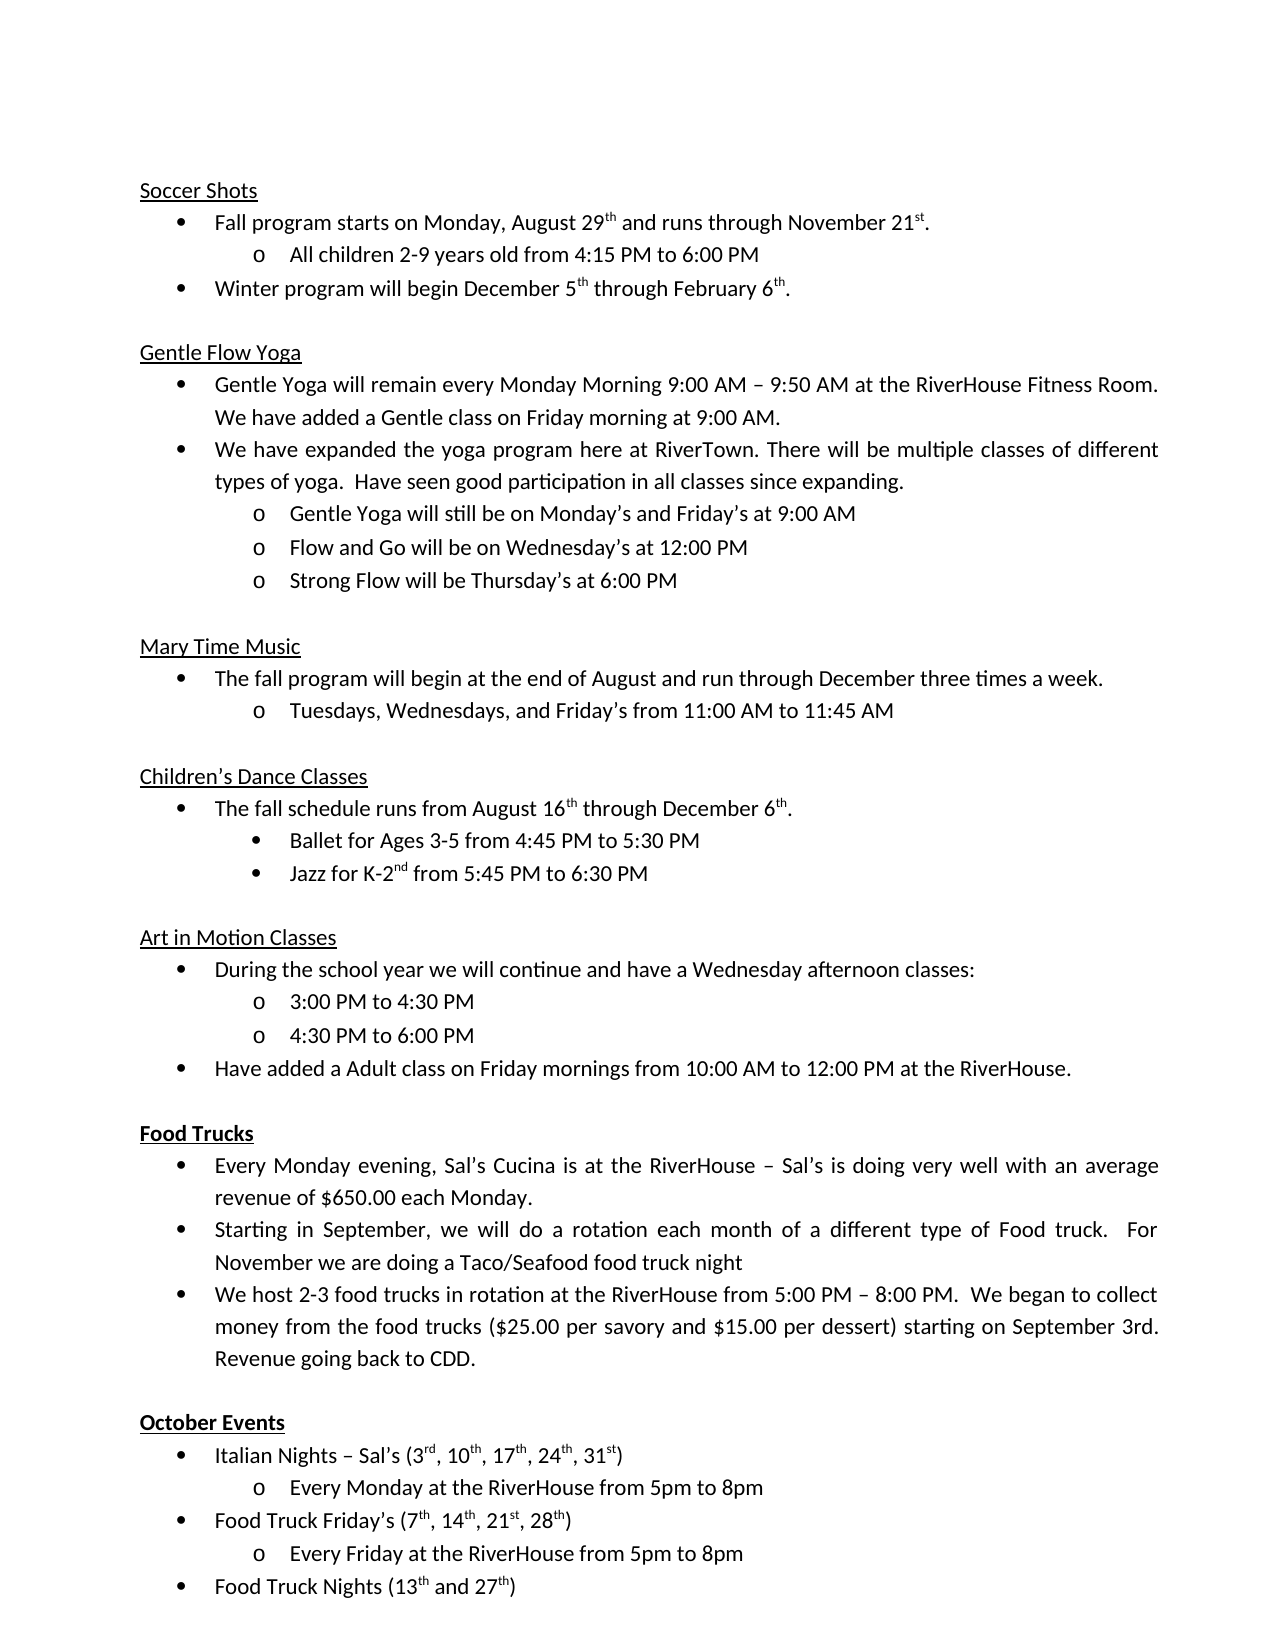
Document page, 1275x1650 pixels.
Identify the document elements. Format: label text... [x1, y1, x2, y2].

list Fall program starts on Monday, August 29th and runs through November 21st. [177, 208, 1160, 236]
list Have added a Adult class on Friday mornings from 10:00 AM to 12:00 PM at the RiverHouse. [177, 1054, 1160, 1082]
list Every Monday evening, Sal’s Cucina is at the RiverHouse – Sal’s is doing very well with an average revenue of $650.00 each Monday. [177, 1151, 1160, 1211]
text Food Trucks [139, 1119, 1160, 1147]
list Gentle Yoga will remain every Monday Morning 9:00 AM – 9:50 AM at the RiverHouse Fitness Room. We have added a Gentle class on Friday morning at 9:00 AM. [177, 370, 1160, 431]
list Food Truck Nights (13th and 27th) [177, 1572, 1160, 1600]
list Every Monday at the RiverHouse from 5pm to 8pm [252, 1473, 1160, 1502]
list Gentle Yoga will still be on Monday’s and Friday’s at 9:00 AM [252, 499, 1160, 528]
text Mary Time Music [139, 632, 1160, 660]
list 3:00 PM to 4:30 PM [252, 987, 1160, 1017]
list We have expanded the yoga program here at RiverTown. There will be multiple classes of different types of yoga. Have seen good participation in all classes since expanding. [177, 435, 1160, 495]
list We host 2-3 food trucks in rotation at the RiverHouse from 5:00 PM – 8:00 PM. We began to collect money from the food trucks ($25.00 per savory and $15.00 per dessert) starting on September 3rd. Revenue going back to CDD. [177, 1280, 1160, 1372]
text Gentle Flow Yoga [139, 338, 1160, 366]
list Every Friday at the RiverHouse from 5pm to 8pm [252, 1539, 1160, 1568]
list The fall schedule runs from August 16th through December 6th. [177, 794, 1160, 822]
list Winter program will begin December 5th through February 6th. [177, 274, 1160, 302]
list During the school year we will continue and have a Wednesday afternoon classes: [177, 955, 1160, 983]
text Art in Motion Classes [139, 923, 1160, 951]
text Soccer Shots [139, 176, 1160, 204]
list Italian Nights – Sal’s (3rd, 10th, 17th, 24th, 31st) [177, 1441, 1160, 1469]
list 4:30 PM to 6:00 PM [252, 1021, 1160, 1050]
list Starting in September, we will do a rotation each month of a different type of Food truck. For November we are doing a Taco/Seafood food truck night [177, 1215, 1160, 1276]
text Children’s Dance Classes [139, 762, 1160, 790]
list Flow and Go will be on Wednesday’s at 12:00 PM [252, 533, 1160, 562]
list All children 2-9 years old from 4:15 PM to 6:00 PM [252, 240, 1160, 269]
list Tuesdays, Wednesdays, and Friday’s from 11:00 AM to 11:45 AM [252, 696, 1160, 726]
list Jazz for K-2nd from 5:45 PM to 6:30 PM [252, 859, 1160, 887]
list The fall program will begin at the end of August and run through December three times a week. [177, 664, 1160, 692]
list Food Truck Friday’s (7th, 14th, 21st, 28th) [177, 1506, 1160, 1534]
list Strong Flow will be Thursday’s at 6:00 PM [252, 566, 1160, 595]
text October Events [139, 1408, 1160, 1437]
list Ballet for Ages 3-5 from 4:45 PM to 5:30 PM [252, 826, 1160, 854]
